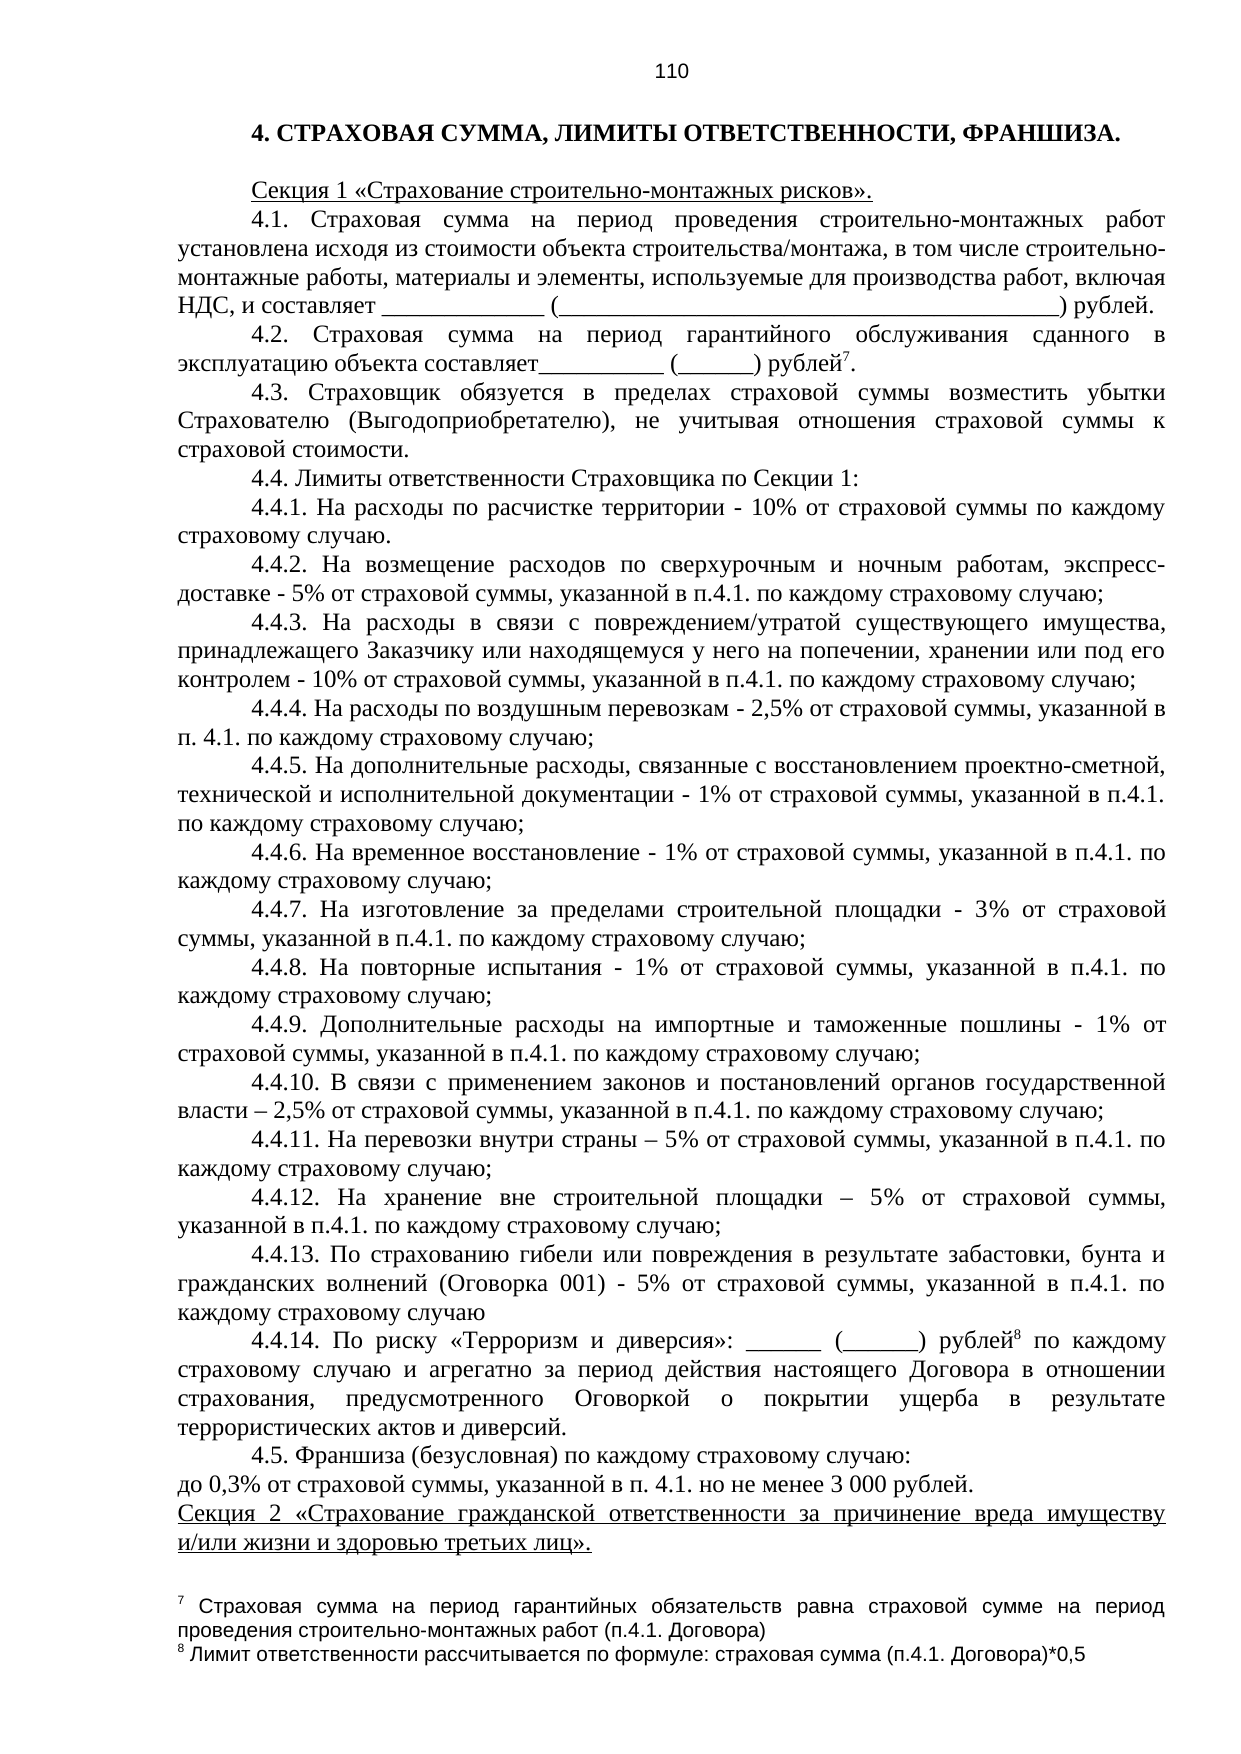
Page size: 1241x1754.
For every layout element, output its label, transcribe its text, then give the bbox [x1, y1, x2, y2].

text 4.4.4. На расходы по воздушным перевозкам - 2,5% от страховой суммы, указанной в п. 4.1. по каждому страховому случаю; [177, 693, 1166, 751]
text Секция 1 «Страхование строительно-монтажных рисков». [177, 176, 1166, 204]
text Секция 2 «Страхование гражданской ответственности за причинение вреда имуществу и/или жизни и здоровью третьих лиц». [177, 1498, 1166, 1523]
text 4.4.10. В связи с применением законов и постановлений органов государственной власти – 2,5% от страховой суммы, указанной в п.4.1. по каждому страховому случаю; [177, 1067, 1166, 1124]
text 4.4.12. На хранение вне строительной площадки – 5% от страховой суммы, указанной в п.4.1. по каждому страховому случаю; [177, 1182, 1166, 1239]
text 4.4.2. На возмещение расходов по сверхурочным и ночным работам, экспресс-доставке - 5% от страховой суммы, указанной в п.4.1. по каждому страховому случаю; [177, 549, 1166, 607]
text 4.4.13. По страхованию гибели или повреждения в результате забастовки, бунта и гражданских волнений (Оговорка 001) - 5% от страховой суммы, указанной в п.4.1. по каждому страховому случаю [177, 1239, 1166, 1326]
text 4.4.9. Дополнительные расходы на импортные и таможенные пошлины - 1% от страховой суммы, указанной в п.4.1. по каждому страховому случаю; [177, 1009, 1166, 1067]
text 4.1. Страховая сумма на период проведения строительно-монтажных работ установлена исходя из стоимости объекта строительства/монтажа, в том числе строительно-монтажные работы, материалы и элементы, используемые для производства работ, включая НДС, и составляет _____________ (________________________________________) рублей. [177, 204, 1166, 319]
text Секция 2 «Страхование гражданской ответственности за причинение вреда имуществу и/или жизни и здоровью третьих лиц». [177, 1524, 1166, 1556]
text 4.4.11. На перевозки внутри страны – 5% от страховой суммы, указанной в п.4.1. по каждому страховому случаю; [177, 1124, 1166, 1182]
text 4.4.3. На расходы в связи с повреждением/утратой существующего имущества, принадлежащего Заказчику или находящемуся у него на попечении, хранении или под его контролем - 10% от страховой суммы, указанной в п.4.1. по каждому страховому случаю; [177, 607, 1166, 693]
text 4.4.14. По риску «Терроризм и диверсия»: ______ (______) рублей по каждому страховому случаю и агрегатно за период действия настоящего Договора в отношении страхования, предусмотренного Оговоркой о покрытии ущерба в результате террористических актов и диверсий. [177, 1326, 1166, 1441]
text 4.4.6. На временное восстановление - 1% от страховой суммы, указанной в п.4.1. по каждому страховому случаю; [177, 837, 1166, 894]
text 4.3. Страховщик обязуется в пределах страховой суммы возместить убытки Страхователю (Выгодоприобретателю), не учитывая отношения страховой суммы к страховой стоимости. [177, 377, 1166, 463]
text 4.4.5. На дополнительные расходы, связанные с восстановлением проектно-сметной, технической и исполнительной документации - 1% от страховой суммы, указанной в п.4.1. по каждому страховому случаю; [177, 751, 1166, 837]
text 4.5. Франшиза (безусловная) по каждому страховому случаю: [177, 1441, 1166, 1469]
text 4.4.1. На расходы по расчистке территории - 10% от страховой суммы по каждому страховому случаю. [177, 492, 1166, 549]
text 4. СТРАХОВАЯ СУММА, ЛИМИТЫ ОТВЕТСТВЕННОСТИ, ФРАНШИЗА. [177, 118, 1166, 147]
text 4.4.8. На повторные испытания - 1% от страховой суммы, указанной в п.4.1. по каждому страховому случаю; [177, 952, 1166, 1009]
text 4.4.7. На изготовление за пределами строительной площадки - 3% от страховой суммы, указанной в п.4.1. по каждому страховому случаю; [177, 894, 1166, 952]
text 4.4. Лимиты ответственности Страховщика по Секции 1: [177, 463, 1166, 492]
text 4.2. Страховая сумма на период гарантийного обслуживания сданного в эксплуатацию объекта составляет__________ (______) рублей. [177, 319, 1166, 377]
text до 0,3% от страховой суммы, указанной в п. 4.1. но не менее 3 000 рублей. [177, 1469, 1166, 1498]
